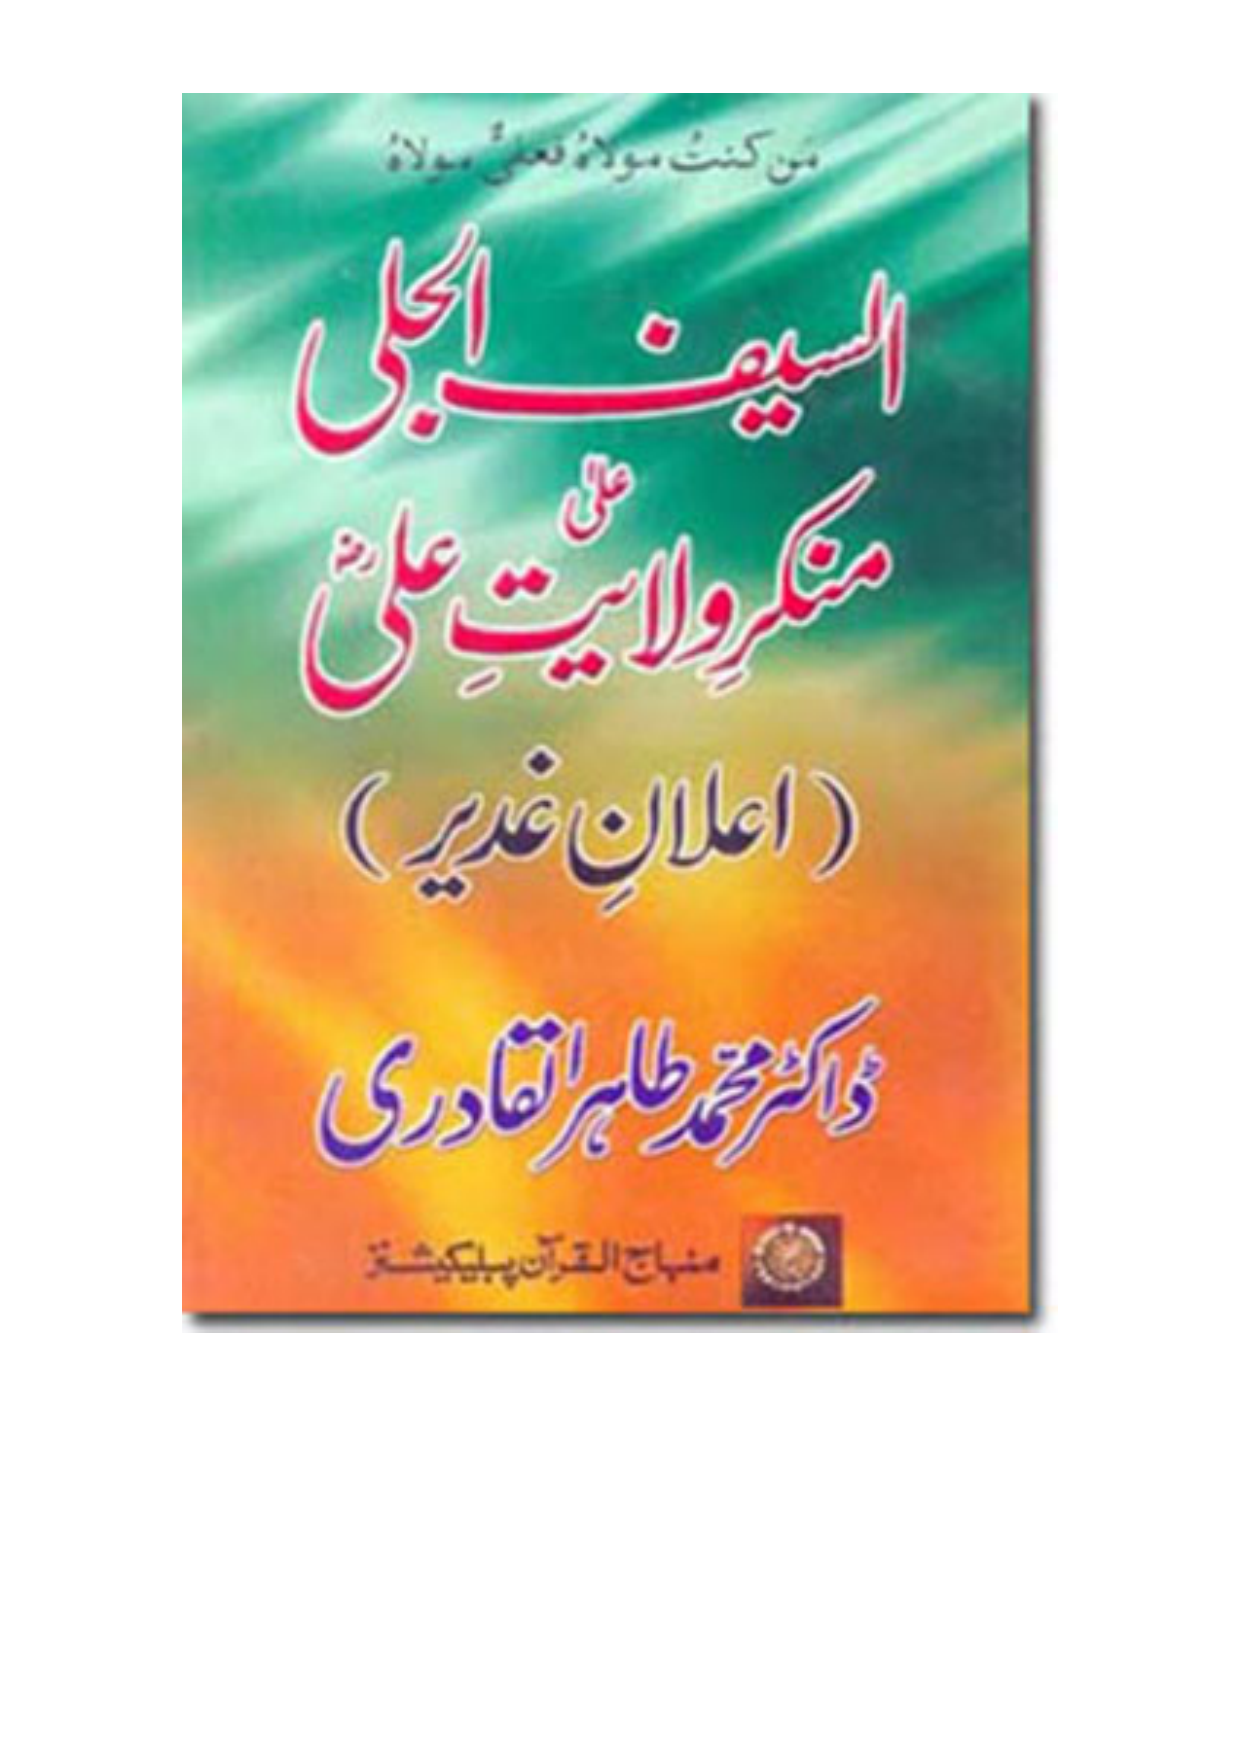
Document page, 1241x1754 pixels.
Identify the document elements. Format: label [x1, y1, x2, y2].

picture [182, 93, 1058, 1333]
